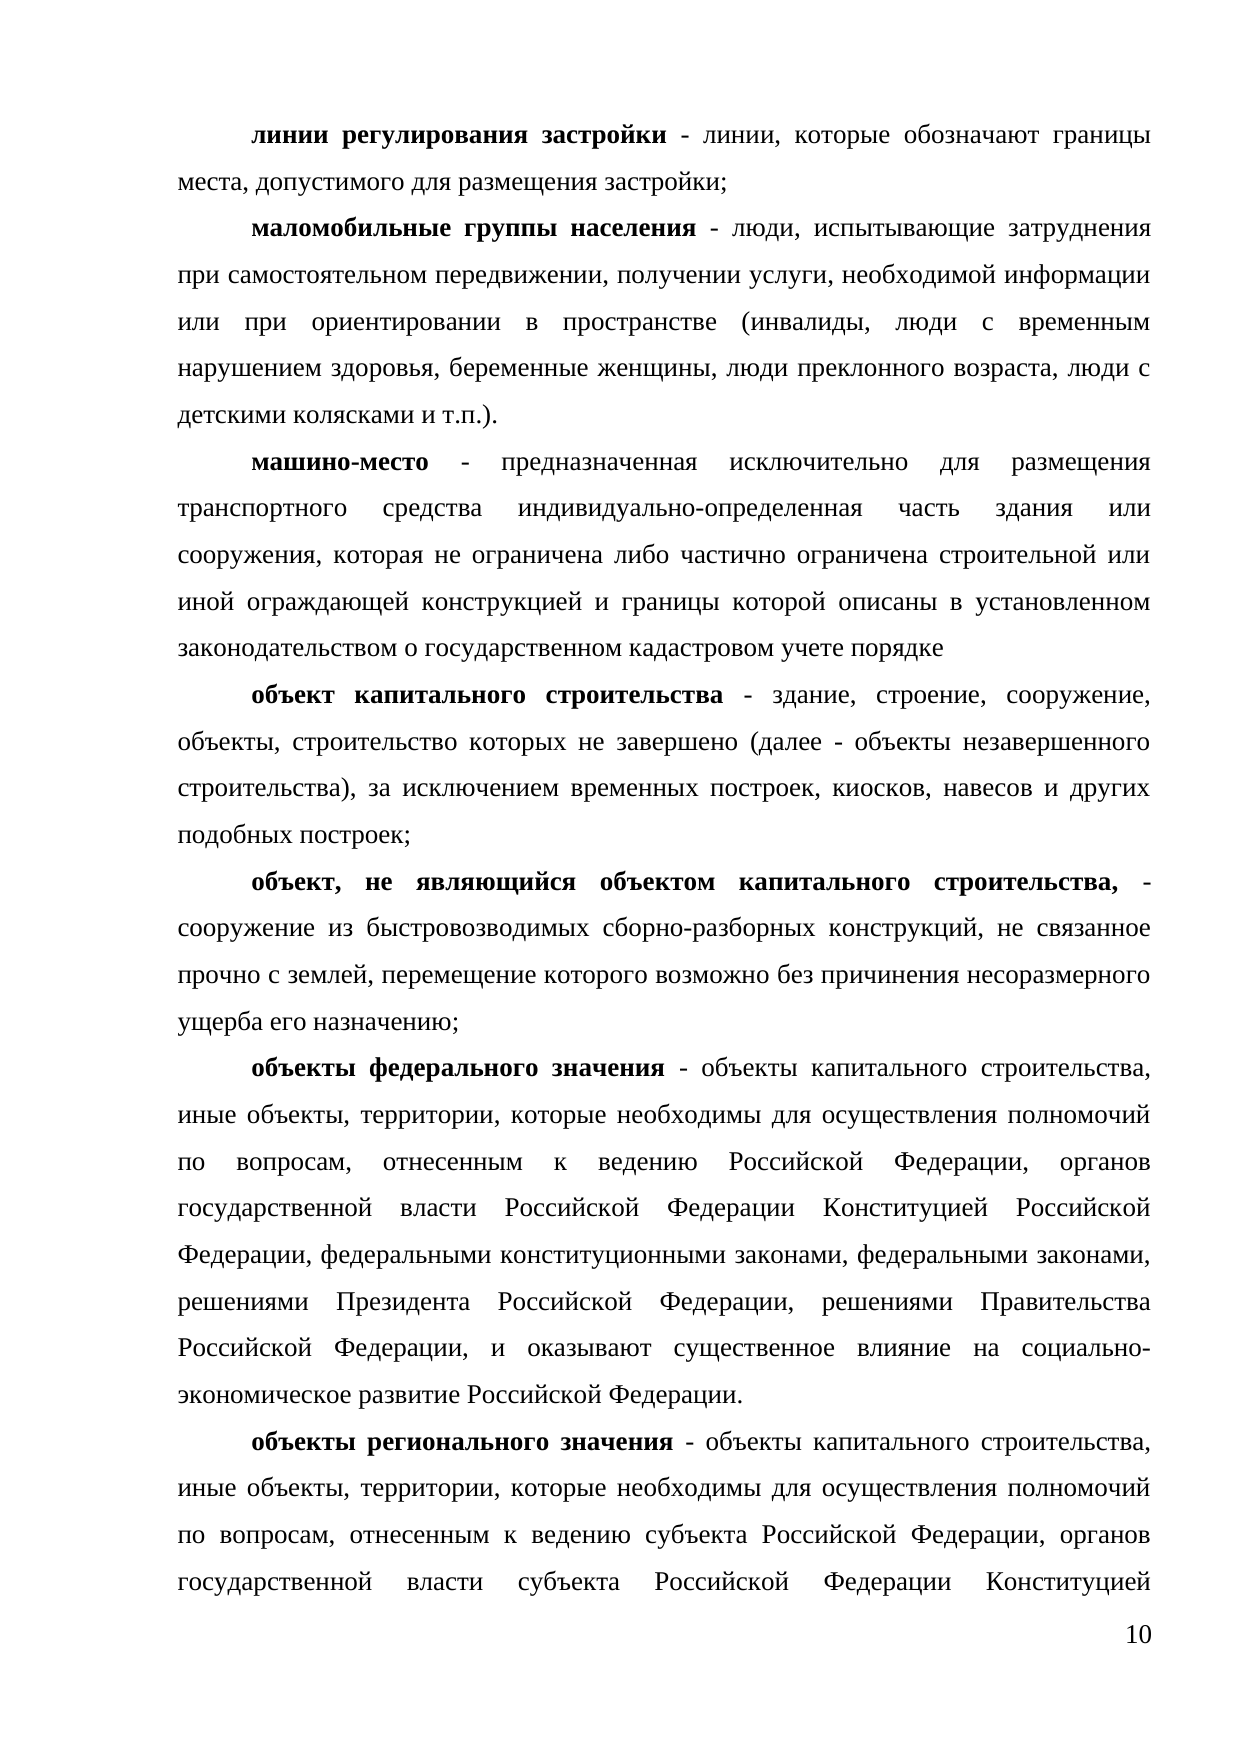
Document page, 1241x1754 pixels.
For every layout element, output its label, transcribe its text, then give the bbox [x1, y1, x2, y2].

text линии регулирования застройки - линии, которые обозначают границы места, допустимого для размещения застройки; [177, 118, 1152, 196]
text объекты федерального значения - объекты капитального строительства, иные объекты, территории, которые необходимы для осуществления полномочий по вопросам, отнесенным к ведению Российской Федерации, органов государственной власти Российской Федерации Конституцией Российской Федерации, федеральными конституционными законами, федеральными законами, решениями Президента Российской Федерации, решениями Правительства Российской Федерации, и оказывают существенное влияние на социально-экономическое развитие Российской Федерации. [177, 1051, 1152, 1409]
text машино-место - предназначенная исключительно для размещения транспортного средства индивидуально-определенная часть здания или сооружения, которая не ограничена либо частично ограничена строительной или иной ограждающей конструкцией и границы которой описаны в установленном законодательством о государственном кадастровом учете порядке [177, 445, 1152, 663]
text объект, не являющийся объектом капитального строительства, - сооружение из быстровозводимых сборно-разборных конструкций, не связанное прочно с землей, перемещение которого возможно без причинения несоразмерного ущерба его назначению; [177, 865, 1152, 1036]
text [177, 1425, 1152, 1596]
text маломобильные группы населения - люди, испытывающие затруднения при самостоятельном передвижении, получении услуги, необходимой информации или при ориентировании в пространстве (инвалиды, люди с временным нарушением здоровья, беременные женщины, люди преклонного возраста, люди с детскими колясками и т.п.). [177, 211, 1152, 429]
text объект капитального строительства - здание, строение, сооружение, объекты, строительство которых не завершено (далее - объекты незавершенного строительства), за исключением временных построек, киосков, навесов и других подобных построек; [177, 678, 1152, 849]
